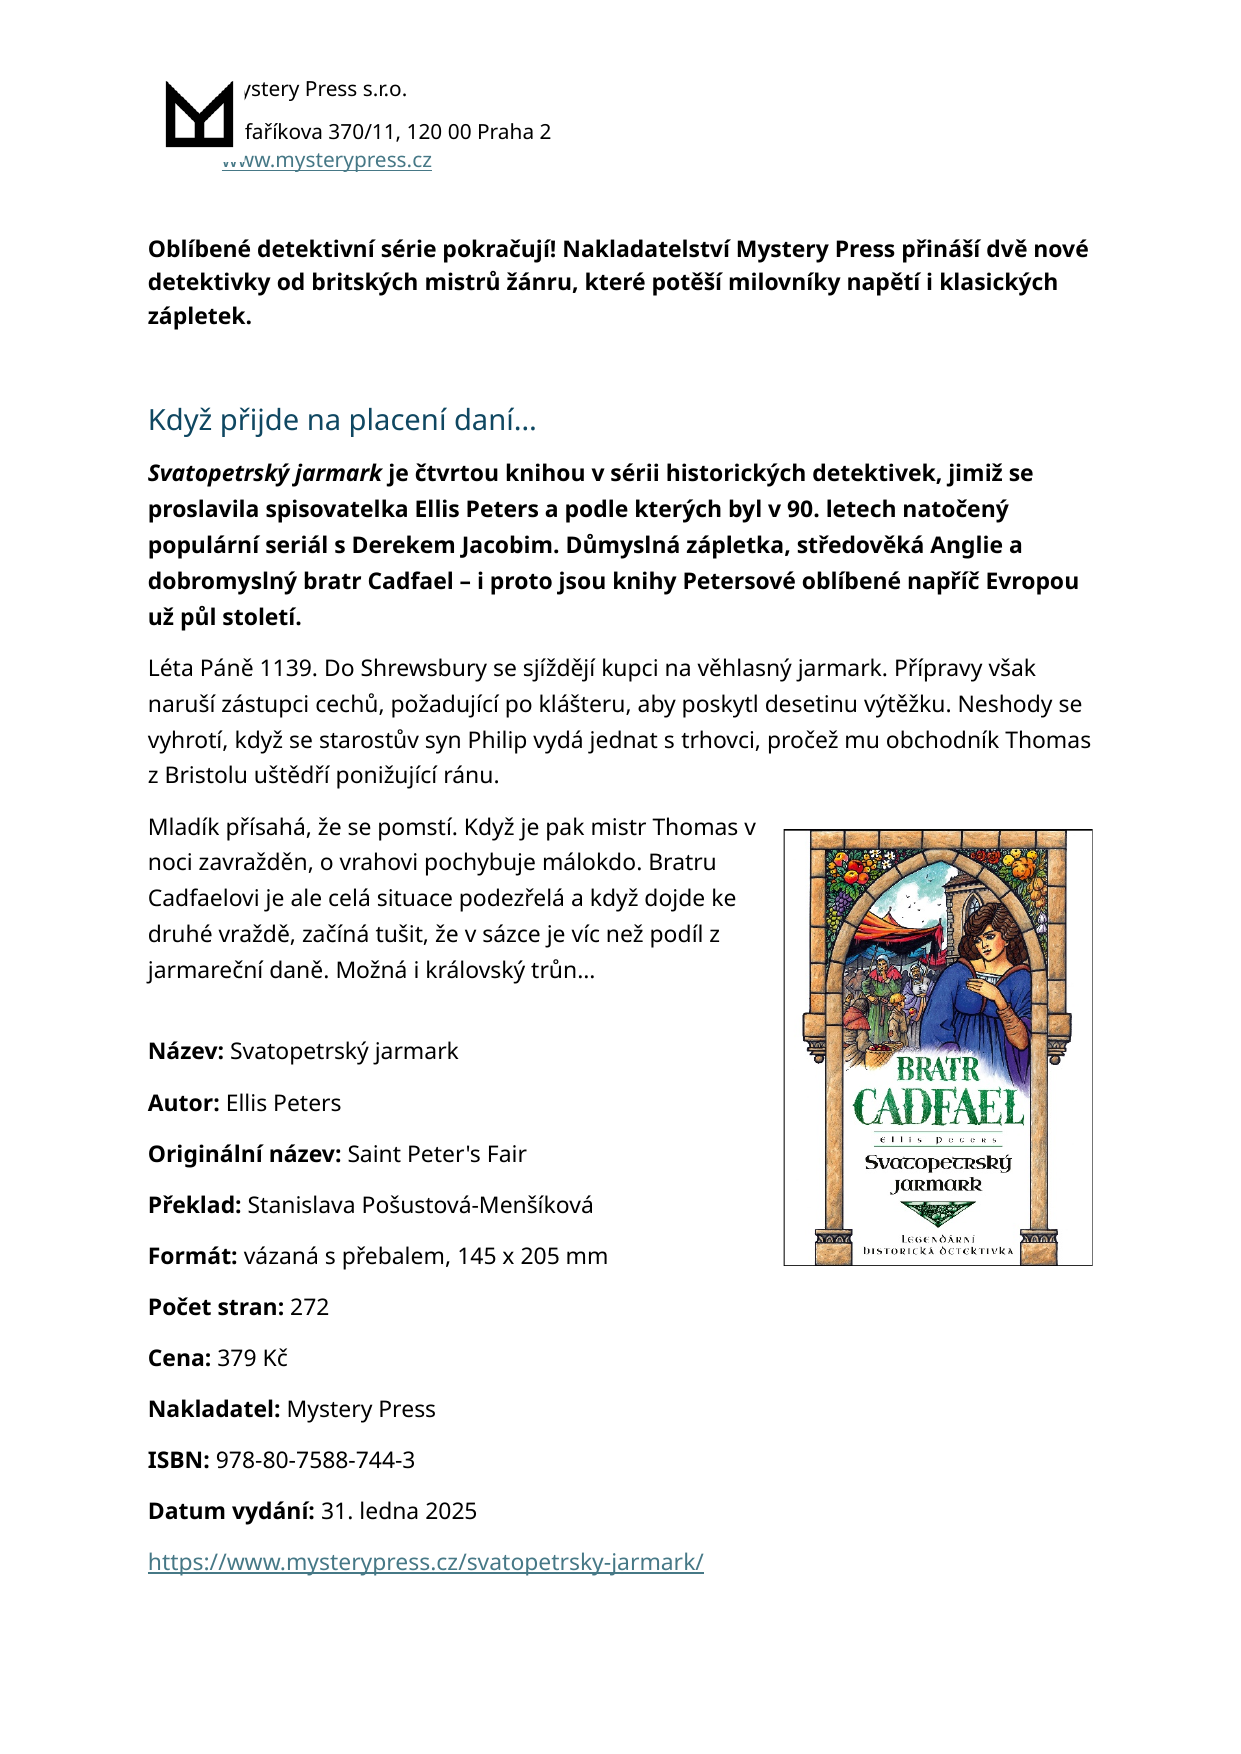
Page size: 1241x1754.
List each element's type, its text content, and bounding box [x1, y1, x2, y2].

text Překlad: Stanislava Pošustová-Menšíková [148, 1189, 783, 1221]
text https://www.mysterypress.cz/svatopetrsky-jarmark/ [148, 1546, 1093, 1577]
subtitle Oblíbené detektivní série pokračují! Nakladatelství Mystery Press přináší dvě nové detektivky od britských mistrů žánru, které potěší milovníky napětí i klasických zápletek. [148, 232, 1093, 331]
subtitle Když přijde na placení daní… [148, 399, 1093, 439]
picture [783, 829, 1093, 1266]
text Název: Svatopetrský jarmark [148, 1035, 783, 1066]
text Nakladatel: Mystery Press [148, 1393, 1093, 1424]
text Formát: vázaná s přebalem, 145 x 205 mm [148, 1240, 1093, 1271]
text Datum vydání: 31. ledna 2025 [148, 1495, 1093, 1526]
text Počet stran: 272 [148, 1291, 1093, 1322]
picture [147, 60, 244, 160]
text Autor: Ellis Peters [148, 1087, 783, 1119]
text Svatopetrský jarmark je čtvrtou knihou v sérii historických detektivek, jimiž se proslavila spisovatelka Ellis Peters a podle kterých byl v 90. letech natočený populární seriál s Derekem Jacobim. Důmyslná zápletka, středověká Anglie a dobromyslný bratr Cadfael – i proto jsou knihy Petersové oblíbené napříč Evropou už půl století. [148, 457, 1093, 632]
text ISBN: 978-80-7588-744-3 [148, 1444, 1093, 1475]
text Léta Páně 1139. Do Shrewsbury se sjíždějí kupci na věhlasný jarmark. Přípravy však naruší zástupci cechů, požadující po klášteru, aby poskytl desetinu výtěžku. Neshody se vyhrotí, když se starostův syn Philip vydá jednat s trhovci, pročež mu obchodník Thomas z Bristolu uštědří ponižující ránu. [148, 652, 1093, 791]
text Cena: 379 Kč [148, 1342, 1093, 1373]
text Mladík přísahá, že se pomstí. Když je pak mistr Thomas v noci zavražděn, o vrahovi pochybuje málokdo. Bratru Cadfaelovi je ale celá situace podezřelá a když dojde ke druhé vraždě, začíná tušit, že v sázce je víc než podíl z jarmareční daně. Možná i královský trůn… [148, 810, 1093, 985]
text Originální název: Saint Peter's Fair [148, 1138, 783, 1169]
